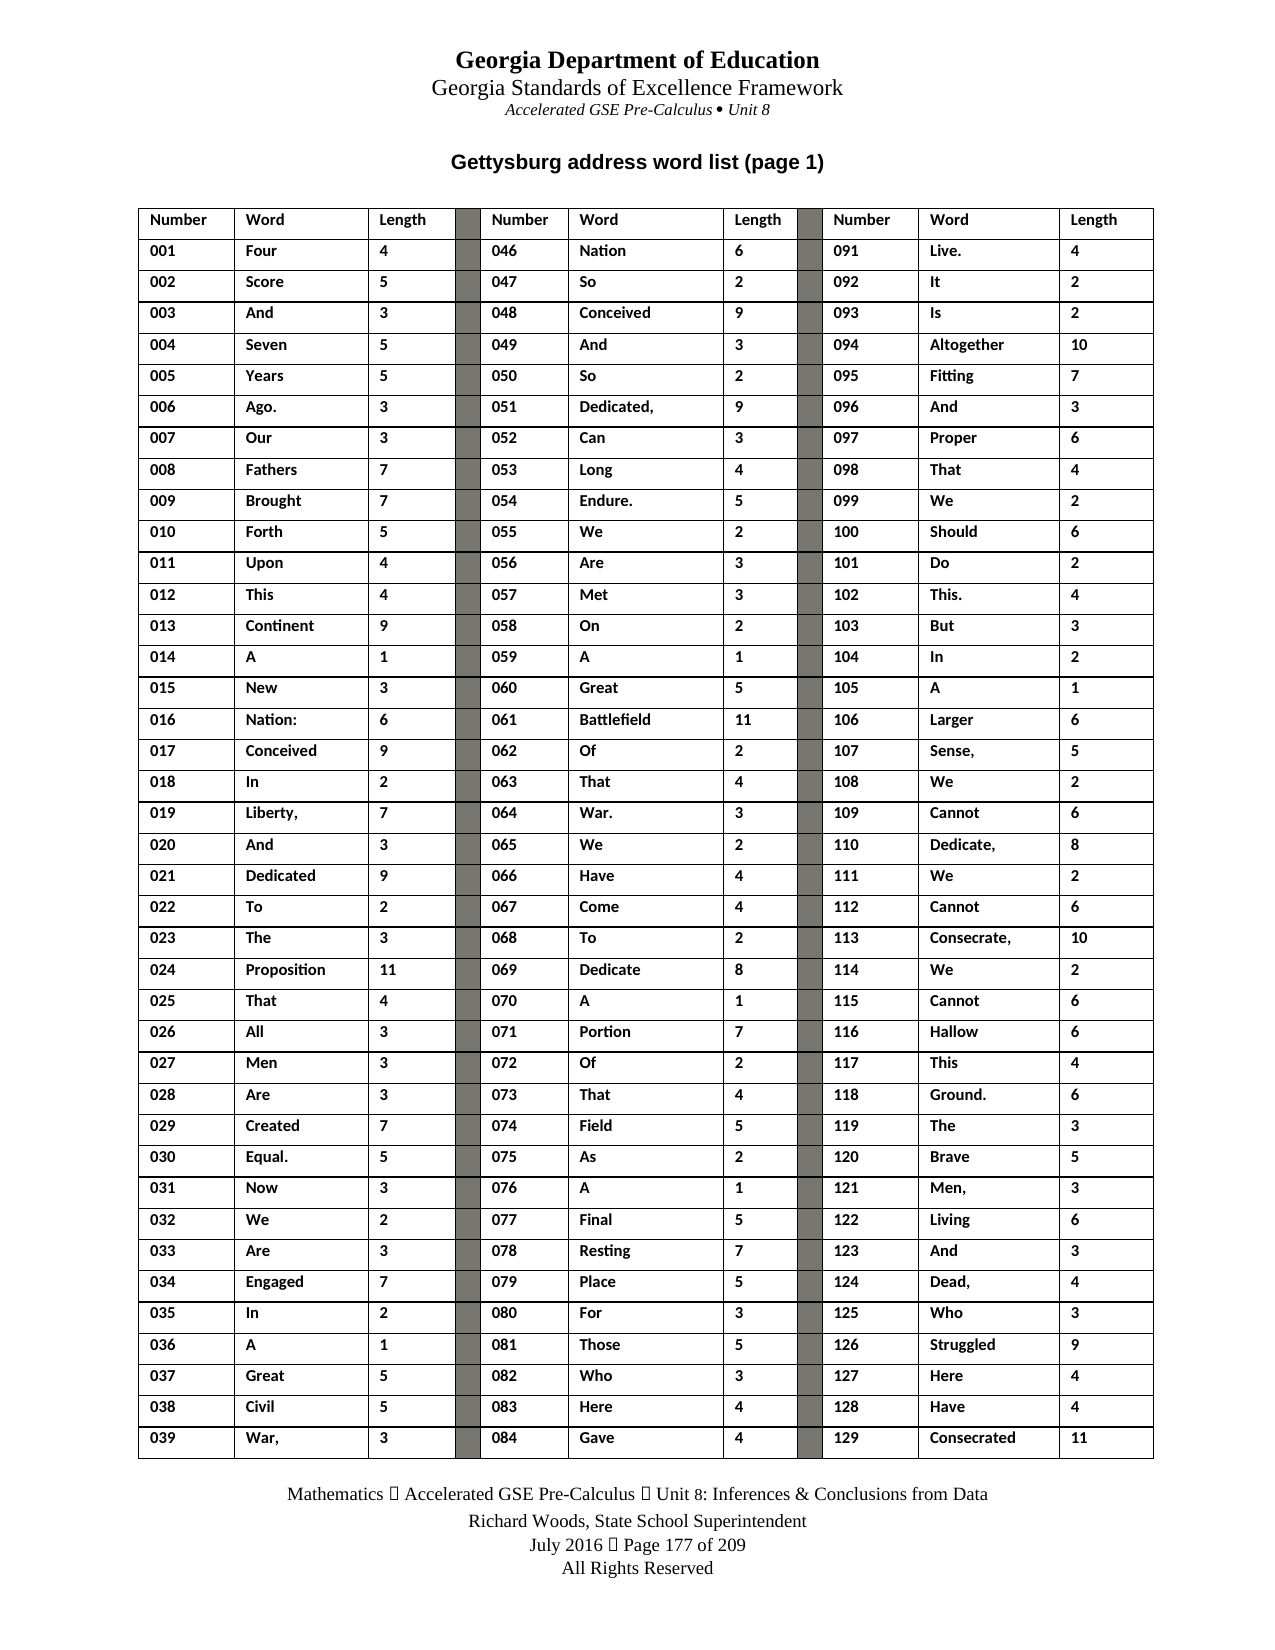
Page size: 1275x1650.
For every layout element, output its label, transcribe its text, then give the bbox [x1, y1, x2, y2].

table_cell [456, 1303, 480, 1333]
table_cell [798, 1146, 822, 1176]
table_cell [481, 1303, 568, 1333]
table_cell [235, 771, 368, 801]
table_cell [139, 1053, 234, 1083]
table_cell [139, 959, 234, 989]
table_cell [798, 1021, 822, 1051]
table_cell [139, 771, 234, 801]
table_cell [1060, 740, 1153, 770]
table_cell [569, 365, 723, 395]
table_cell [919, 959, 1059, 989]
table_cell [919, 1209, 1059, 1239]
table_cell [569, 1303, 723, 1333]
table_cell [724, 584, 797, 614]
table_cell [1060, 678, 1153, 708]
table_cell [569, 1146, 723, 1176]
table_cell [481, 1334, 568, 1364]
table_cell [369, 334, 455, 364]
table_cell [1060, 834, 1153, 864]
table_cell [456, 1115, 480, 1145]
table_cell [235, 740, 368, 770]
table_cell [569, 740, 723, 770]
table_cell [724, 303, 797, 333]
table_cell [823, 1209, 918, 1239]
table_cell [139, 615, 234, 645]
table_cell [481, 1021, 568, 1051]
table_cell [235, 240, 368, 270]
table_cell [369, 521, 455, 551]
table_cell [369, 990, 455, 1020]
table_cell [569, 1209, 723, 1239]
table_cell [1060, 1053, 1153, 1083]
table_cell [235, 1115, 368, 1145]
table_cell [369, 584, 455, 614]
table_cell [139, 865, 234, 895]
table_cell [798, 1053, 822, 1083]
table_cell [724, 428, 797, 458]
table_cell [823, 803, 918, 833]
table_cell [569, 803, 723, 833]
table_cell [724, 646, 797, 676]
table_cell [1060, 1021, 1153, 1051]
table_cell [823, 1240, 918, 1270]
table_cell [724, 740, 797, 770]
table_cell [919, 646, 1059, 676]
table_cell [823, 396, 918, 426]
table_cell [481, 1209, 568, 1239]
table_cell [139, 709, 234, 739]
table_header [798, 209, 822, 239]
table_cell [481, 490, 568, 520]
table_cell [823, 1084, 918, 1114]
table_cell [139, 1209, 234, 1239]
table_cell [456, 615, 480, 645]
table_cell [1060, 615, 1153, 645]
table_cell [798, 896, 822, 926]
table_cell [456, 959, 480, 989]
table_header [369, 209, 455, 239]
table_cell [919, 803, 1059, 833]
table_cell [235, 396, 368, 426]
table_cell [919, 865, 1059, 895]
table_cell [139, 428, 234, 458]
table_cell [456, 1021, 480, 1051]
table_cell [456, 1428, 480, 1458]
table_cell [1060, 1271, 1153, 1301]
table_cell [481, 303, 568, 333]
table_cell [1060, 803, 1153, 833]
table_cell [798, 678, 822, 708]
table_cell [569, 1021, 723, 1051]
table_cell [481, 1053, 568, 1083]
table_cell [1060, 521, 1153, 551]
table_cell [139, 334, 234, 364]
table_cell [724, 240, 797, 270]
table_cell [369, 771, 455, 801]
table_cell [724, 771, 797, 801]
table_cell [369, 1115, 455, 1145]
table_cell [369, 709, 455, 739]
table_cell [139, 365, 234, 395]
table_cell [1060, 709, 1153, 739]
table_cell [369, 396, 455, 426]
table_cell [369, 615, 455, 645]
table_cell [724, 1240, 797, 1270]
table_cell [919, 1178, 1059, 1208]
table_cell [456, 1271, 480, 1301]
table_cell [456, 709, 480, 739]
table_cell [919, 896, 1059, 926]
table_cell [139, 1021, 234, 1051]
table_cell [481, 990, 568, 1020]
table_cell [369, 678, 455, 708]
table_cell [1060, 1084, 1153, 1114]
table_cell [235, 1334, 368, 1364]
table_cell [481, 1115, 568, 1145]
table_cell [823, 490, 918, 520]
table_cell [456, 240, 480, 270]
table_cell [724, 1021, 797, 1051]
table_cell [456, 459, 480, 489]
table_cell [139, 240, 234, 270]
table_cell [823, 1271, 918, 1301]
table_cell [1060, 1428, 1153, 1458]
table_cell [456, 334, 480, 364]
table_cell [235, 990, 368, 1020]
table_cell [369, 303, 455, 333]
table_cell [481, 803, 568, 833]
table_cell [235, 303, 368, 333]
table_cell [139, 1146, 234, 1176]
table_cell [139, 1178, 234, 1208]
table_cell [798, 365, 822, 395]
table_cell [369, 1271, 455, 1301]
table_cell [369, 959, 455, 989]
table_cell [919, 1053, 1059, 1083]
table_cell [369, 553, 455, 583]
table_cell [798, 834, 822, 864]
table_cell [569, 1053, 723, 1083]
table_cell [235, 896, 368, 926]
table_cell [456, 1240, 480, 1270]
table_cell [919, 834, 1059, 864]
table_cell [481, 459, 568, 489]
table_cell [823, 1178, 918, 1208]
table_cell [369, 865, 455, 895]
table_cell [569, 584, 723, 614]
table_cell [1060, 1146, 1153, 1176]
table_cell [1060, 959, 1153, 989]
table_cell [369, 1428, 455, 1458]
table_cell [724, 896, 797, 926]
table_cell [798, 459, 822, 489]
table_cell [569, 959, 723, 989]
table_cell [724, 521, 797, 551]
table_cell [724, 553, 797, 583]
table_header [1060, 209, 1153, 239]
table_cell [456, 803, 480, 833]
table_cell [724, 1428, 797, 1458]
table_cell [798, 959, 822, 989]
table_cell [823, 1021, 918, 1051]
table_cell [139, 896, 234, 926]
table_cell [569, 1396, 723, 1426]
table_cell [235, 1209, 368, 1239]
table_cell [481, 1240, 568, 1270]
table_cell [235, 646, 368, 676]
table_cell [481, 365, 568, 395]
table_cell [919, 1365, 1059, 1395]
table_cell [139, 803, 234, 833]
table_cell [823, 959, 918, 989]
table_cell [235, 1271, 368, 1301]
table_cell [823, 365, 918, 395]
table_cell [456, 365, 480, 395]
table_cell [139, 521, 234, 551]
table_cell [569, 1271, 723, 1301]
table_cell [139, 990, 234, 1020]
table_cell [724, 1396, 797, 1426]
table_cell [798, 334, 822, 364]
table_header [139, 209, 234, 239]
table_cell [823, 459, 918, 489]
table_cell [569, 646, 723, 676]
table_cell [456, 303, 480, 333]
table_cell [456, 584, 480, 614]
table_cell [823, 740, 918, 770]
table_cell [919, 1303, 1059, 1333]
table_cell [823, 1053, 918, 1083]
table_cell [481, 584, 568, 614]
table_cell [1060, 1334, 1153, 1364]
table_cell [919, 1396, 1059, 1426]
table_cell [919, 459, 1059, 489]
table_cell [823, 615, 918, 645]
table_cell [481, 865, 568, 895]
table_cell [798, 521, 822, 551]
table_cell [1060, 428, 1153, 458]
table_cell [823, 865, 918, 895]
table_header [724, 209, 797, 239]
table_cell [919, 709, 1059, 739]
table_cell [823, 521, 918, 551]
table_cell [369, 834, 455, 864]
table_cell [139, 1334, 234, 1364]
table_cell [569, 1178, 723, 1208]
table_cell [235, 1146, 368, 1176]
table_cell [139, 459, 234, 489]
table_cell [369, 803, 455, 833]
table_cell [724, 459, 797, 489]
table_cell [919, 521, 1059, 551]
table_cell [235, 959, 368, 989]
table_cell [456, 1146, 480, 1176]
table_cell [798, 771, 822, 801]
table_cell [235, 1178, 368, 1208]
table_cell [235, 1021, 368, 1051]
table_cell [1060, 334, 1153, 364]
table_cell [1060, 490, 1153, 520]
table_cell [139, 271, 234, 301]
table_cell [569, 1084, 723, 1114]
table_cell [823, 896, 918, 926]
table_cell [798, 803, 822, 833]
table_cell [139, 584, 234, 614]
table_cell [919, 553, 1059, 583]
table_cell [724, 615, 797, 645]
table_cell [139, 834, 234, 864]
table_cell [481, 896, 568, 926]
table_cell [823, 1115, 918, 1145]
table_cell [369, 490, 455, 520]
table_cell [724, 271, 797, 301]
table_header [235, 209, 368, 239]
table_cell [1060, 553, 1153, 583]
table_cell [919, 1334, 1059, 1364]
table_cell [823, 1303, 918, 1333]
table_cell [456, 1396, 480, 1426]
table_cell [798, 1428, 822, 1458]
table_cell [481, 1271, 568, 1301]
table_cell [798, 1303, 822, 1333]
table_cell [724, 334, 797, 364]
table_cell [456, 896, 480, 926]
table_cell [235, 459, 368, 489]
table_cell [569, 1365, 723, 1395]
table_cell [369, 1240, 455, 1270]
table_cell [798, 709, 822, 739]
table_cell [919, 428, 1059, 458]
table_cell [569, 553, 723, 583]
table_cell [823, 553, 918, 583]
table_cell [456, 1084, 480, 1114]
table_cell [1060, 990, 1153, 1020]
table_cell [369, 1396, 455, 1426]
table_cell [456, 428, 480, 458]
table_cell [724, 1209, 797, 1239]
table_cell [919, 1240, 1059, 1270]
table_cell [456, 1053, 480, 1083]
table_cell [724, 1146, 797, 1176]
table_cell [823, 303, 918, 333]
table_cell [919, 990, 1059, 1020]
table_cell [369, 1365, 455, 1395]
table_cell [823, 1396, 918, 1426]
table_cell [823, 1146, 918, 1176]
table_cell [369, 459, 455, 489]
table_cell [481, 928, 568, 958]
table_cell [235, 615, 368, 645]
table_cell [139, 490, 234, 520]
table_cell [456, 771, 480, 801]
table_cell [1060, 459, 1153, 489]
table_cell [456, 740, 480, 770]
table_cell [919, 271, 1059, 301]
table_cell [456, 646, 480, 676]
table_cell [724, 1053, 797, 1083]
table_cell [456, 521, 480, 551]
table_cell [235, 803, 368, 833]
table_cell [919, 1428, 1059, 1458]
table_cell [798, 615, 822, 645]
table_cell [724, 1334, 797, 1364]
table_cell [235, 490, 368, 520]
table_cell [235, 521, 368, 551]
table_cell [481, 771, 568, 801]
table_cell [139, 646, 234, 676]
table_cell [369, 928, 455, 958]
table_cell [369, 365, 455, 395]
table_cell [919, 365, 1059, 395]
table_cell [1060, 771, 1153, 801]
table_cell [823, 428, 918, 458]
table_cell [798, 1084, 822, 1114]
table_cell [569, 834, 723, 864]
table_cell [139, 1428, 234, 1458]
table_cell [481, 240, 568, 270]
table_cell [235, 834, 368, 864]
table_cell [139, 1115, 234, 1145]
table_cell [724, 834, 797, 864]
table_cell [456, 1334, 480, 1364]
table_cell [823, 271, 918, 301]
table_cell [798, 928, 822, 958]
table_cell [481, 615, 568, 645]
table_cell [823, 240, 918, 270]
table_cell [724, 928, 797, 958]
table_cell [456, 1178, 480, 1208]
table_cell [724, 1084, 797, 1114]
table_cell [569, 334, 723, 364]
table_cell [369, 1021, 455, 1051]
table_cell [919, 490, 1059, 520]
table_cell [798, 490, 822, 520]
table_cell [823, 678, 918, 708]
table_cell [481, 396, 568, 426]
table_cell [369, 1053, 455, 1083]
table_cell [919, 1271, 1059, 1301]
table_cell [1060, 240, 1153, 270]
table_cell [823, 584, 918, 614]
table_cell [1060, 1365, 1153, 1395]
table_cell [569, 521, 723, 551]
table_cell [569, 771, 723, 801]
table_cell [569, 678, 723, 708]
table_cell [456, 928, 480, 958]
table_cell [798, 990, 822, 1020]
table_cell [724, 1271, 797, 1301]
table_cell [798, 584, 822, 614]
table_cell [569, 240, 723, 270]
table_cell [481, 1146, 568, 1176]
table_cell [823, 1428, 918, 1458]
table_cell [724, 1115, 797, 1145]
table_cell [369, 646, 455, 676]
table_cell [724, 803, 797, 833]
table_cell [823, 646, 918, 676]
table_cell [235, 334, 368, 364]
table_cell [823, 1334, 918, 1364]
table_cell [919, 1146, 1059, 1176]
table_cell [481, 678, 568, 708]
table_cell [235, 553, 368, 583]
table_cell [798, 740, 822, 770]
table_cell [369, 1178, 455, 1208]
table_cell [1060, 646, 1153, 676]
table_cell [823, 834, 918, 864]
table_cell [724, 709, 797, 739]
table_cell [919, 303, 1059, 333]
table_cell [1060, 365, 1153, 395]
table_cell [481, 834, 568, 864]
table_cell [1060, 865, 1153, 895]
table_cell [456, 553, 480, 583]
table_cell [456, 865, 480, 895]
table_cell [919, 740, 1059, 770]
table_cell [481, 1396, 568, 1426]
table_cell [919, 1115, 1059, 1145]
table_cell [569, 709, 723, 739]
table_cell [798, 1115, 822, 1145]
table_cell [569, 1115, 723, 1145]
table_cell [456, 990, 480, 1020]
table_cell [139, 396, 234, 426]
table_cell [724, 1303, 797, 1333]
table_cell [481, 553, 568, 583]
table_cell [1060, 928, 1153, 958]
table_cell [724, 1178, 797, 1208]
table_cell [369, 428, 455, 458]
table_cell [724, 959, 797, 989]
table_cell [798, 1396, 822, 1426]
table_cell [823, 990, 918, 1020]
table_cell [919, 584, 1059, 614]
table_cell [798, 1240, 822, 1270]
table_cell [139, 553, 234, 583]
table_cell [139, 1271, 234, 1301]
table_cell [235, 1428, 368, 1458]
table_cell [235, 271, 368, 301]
text Gettysburg address word list (page 1) [150, 150, 1125, 174]
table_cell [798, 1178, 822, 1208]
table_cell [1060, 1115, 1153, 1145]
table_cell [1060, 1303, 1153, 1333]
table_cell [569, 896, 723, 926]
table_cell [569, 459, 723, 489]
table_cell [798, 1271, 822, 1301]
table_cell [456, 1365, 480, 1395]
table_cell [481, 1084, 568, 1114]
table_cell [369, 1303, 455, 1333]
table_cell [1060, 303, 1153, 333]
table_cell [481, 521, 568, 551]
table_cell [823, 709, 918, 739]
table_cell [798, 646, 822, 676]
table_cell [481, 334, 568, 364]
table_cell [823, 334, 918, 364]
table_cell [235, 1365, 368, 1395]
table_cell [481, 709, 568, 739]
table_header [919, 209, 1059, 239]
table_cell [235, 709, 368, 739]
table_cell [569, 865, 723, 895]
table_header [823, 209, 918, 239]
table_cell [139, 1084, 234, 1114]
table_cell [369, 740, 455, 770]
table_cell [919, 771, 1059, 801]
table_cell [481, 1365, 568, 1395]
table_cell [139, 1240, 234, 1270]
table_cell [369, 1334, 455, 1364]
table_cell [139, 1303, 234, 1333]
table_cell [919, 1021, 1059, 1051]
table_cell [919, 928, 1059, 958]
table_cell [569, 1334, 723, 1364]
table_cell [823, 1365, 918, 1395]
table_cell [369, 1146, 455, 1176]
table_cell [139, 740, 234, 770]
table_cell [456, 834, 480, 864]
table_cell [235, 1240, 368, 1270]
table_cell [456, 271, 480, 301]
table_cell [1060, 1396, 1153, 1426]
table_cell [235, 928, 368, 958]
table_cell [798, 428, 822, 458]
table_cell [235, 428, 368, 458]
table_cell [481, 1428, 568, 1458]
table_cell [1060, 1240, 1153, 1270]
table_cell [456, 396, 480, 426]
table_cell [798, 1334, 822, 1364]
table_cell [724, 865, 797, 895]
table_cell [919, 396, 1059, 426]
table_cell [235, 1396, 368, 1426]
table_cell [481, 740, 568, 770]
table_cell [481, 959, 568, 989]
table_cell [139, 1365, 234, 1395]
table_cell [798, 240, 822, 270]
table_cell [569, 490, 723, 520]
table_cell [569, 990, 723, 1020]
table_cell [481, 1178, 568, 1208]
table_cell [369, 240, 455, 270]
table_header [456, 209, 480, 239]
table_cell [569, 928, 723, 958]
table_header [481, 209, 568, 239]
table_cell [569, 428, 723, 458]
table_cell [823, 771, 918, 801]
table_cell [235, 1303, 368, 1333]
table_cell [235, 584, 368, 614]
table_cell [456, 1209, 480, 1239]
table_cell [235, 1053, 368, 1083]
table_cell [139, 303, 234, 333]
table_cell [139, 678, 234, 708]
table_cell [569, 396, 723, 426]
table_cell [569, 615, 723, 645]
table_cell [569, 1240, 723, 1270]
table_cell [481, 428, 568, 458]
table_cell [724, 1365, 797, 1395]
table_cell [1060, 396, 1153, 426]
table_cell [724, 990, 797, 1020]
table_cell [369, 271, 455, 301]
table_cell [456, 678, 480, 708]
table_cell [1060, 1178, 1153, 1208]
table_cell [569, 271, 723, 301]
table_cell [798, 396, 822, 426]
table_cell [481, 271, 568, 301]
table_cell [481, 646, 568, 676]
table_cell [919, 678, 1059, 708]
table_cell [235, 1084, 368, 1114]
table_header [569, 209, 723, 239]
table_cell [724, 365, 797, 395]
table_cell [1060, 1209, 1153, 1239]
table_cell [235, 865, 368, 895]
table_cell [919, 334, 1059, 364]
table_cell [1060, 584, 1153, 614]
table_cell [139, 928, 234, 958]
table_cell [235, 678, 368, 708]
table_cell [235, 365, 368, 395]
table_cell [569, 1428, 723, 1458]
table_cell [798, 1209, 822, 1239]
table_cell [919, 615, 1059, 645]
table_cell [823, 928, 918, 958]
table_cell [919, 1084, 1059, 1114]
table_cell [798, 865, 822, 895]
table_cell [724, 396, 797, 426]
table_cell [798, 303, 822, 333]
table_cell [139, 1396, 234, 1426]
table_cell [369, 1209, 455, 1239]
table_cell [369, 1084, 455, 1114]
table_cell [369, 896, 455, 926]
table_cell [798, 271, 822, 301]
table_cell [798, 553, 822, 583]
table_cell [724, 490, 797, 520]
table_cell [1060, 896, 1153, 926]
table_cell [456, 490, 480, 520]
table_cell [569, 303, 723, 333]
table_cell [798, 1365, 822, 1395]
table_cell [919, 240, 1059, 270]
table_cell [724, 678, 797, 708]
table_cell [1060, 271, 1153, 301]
